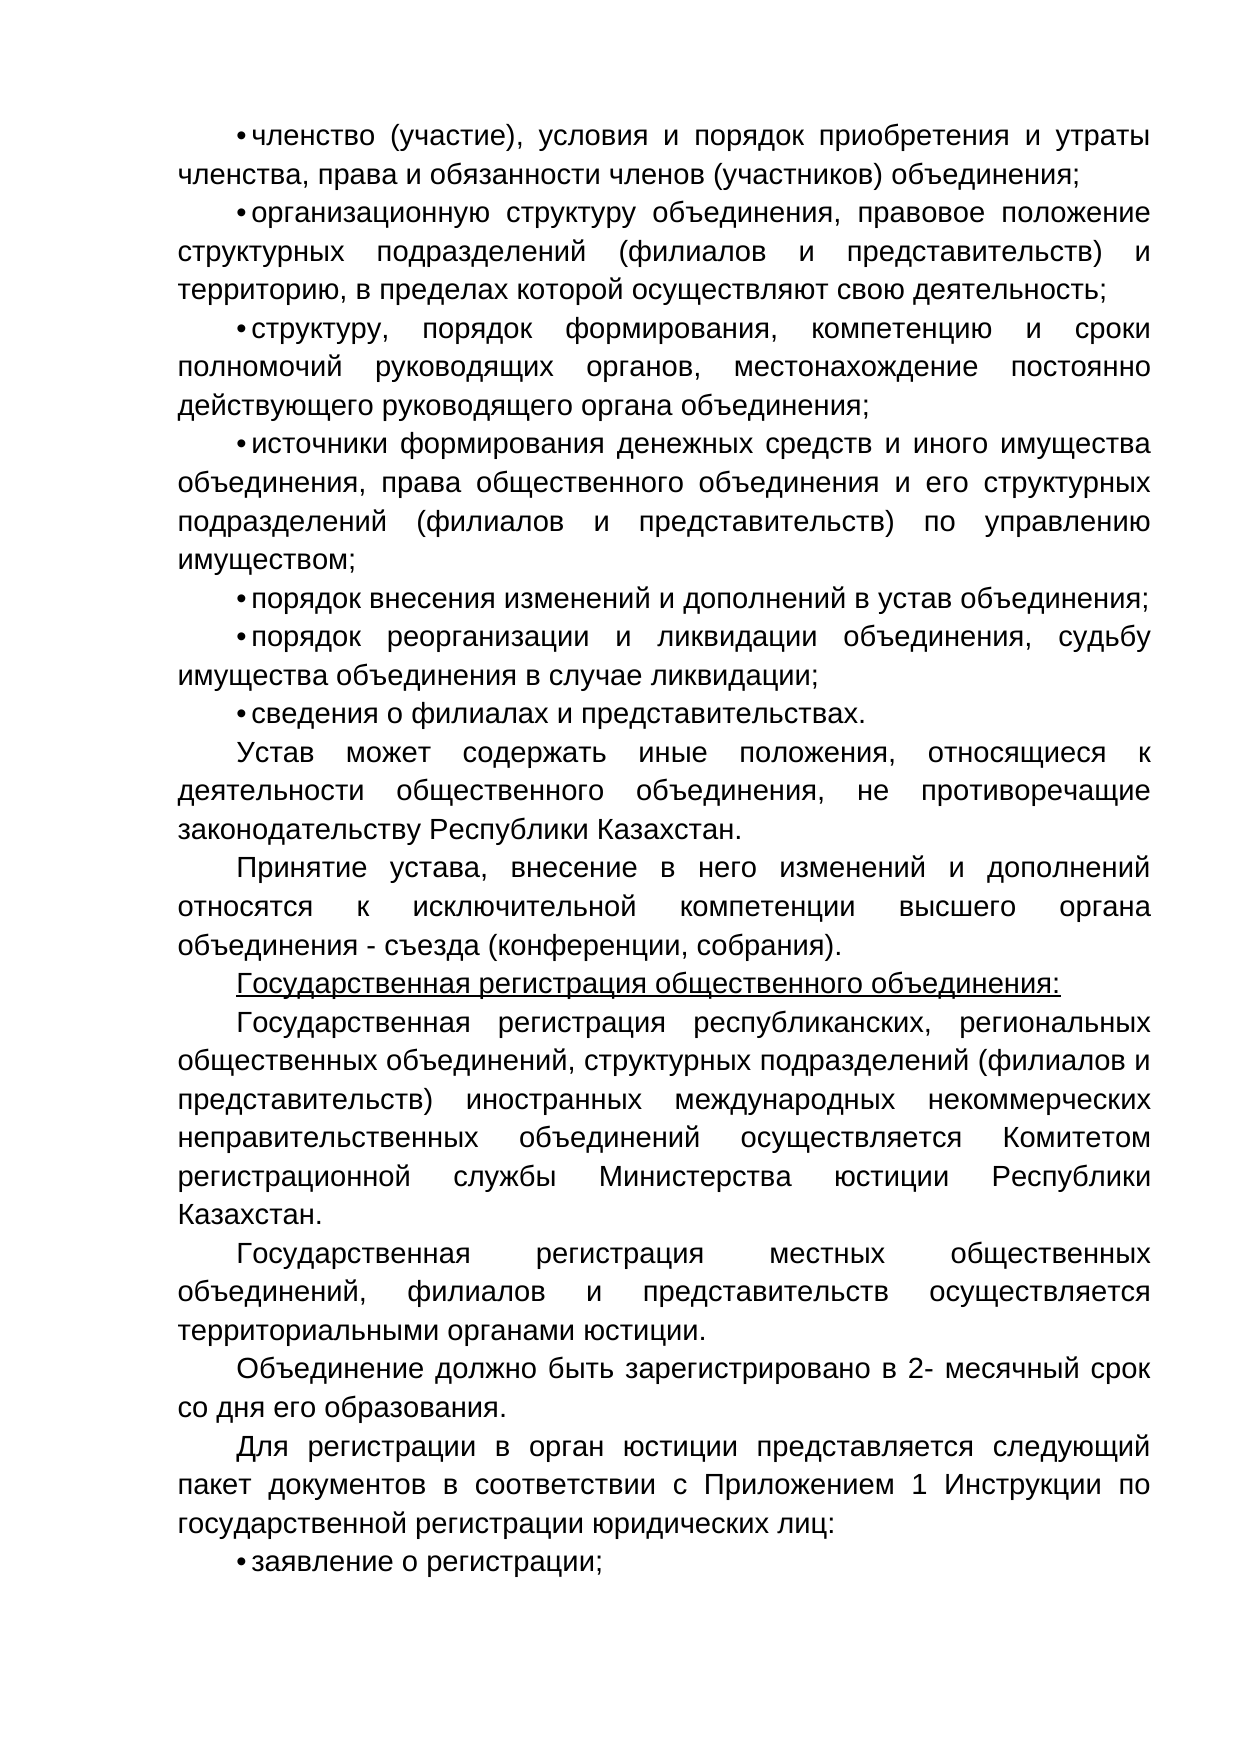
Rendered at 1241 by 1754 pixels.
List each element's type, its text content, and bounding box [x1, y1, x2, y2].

text • заявление о регистрации; [177, 1544, 1152, 1578]
text • структуру, порядок формирования, компетенцию и сроки полномочий руководящих органов, местонахождение постоянно действующего руководящего органа объединения; [177, 311, 1152, 421]
text Государственная регистрация местных общественных объединений, филиалов и представительств осуществляется территориальными органами юстиции. [177, 1236, 1152, 1346]
text Объединение должно быть зарегистрировано в 2- месячный срок со дня его образования. [177, 1351, 1152, 1423]
text • организационную структуру объединения, правовое положение структурных подразделений (филиалов и представительств) и территорию, в пределах которой осуществляют свою деятельность; [177, 195, 1152, 306]
text • членство (участие), условия и порядок приобретения и утраты членства, права и обязанности членов (участников) объединения; [177, 118, 1152, 190]
text • порядок реорганизации и ликвидации объединения, судьбу имущества объединения в случае ликвидации; [177, 619, 1152, 691]
text • источники формирования денежных средств и иного имущества объединения, права общественного объединения и его структурных подразделений (филиалов и представительств) по управлению имуществом; [177, 426, 1152, 576]
text Для регистрации в орган юстиции представляется следующий пакет документов в соответствии с Приложением 1 Инструкции по государственной регистрации юридических лиц: [177, 1428, 1152, 1539]
text • порядок внесения изменений и дополнений в устав объединения; [177, 581, 1152, 614]
text Государственная регистрация общественного объединения: [177, 966, 1152, 999]
text Принятие устава, внесение в него изменений и дополнений относятся к исключительной компетенции высшего органа объединения - съезда (конференции, собрания). [177, 850, 1152, 961]
text Государственная регистрация республиканских, региональных общественных объединений, структурных подразделений (филиалов и представительств) иностранных международных некоммерческих неправительственных объединений осуществляется Комитетом регистрационной службы Министерства юстиции Республики Казахстан. [177, 1004, 1152, 1231]
text Устав может содержать иные положения, относящиеся к деятельности общественного объединения, не противоречащие законодательству Республики Казахстан. [177, 735, 1152, 845]
text • сведения о филиалах и представительствах. [177, 696, 1152, 730]
